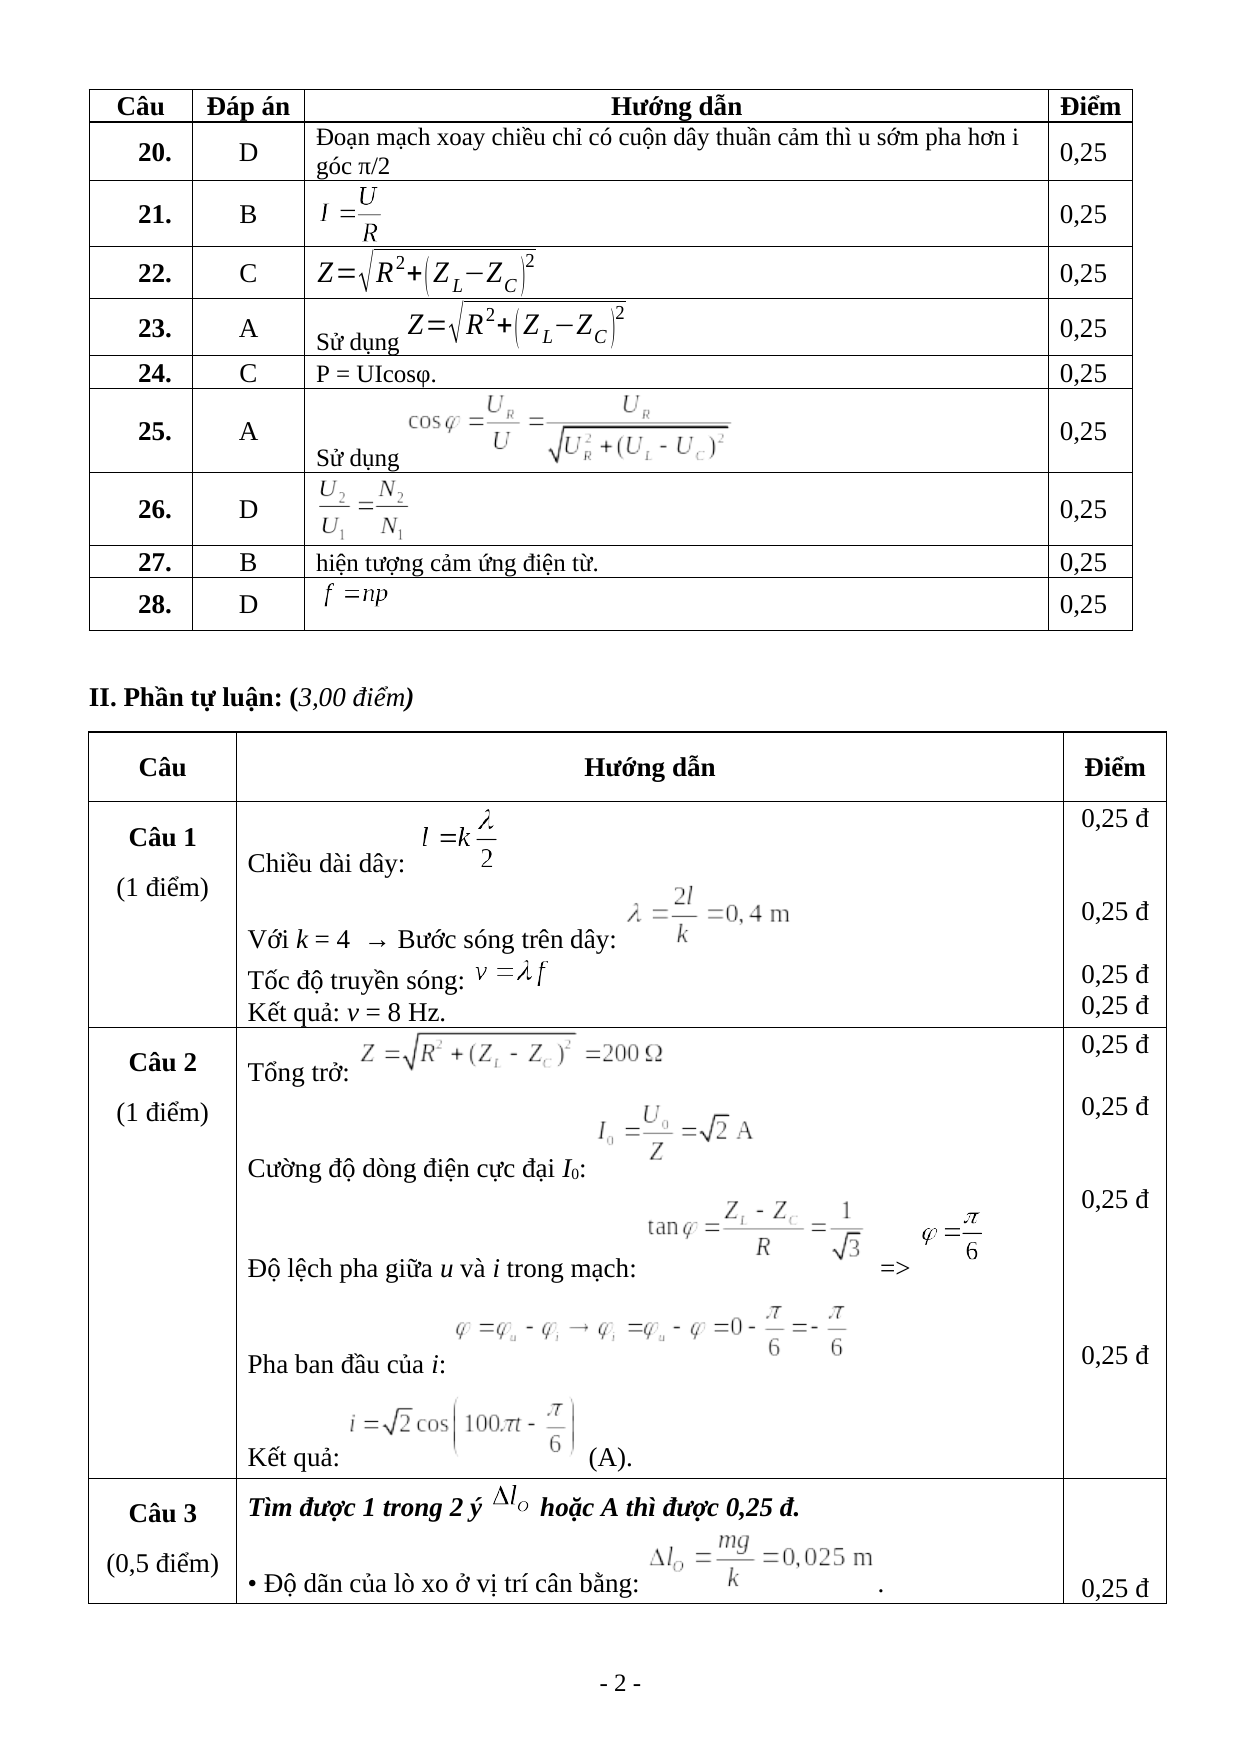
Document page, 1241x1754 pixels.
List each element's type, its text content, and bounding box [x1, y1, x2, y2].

table_cell [90, 181, 192, 246]
table_cell 0,25 [1049, 356, 1132, 388]
table_cell [90, 247, 192, 298]
table_header Hướng dẫn [237, 733, 1063, 801]
table_cell A [193, 299, 304, 355]
table_header Điểm [1064, 733, 1166, 801]
table_cell 0,25 [1049, 299, 1132, 355]
table_cell A [193, 389, 304, 472]
table_cell 0,25 đ 0,25 đ 0,25 đ 0,25 đ [1064, 802, 1166, 1027]
table_cell D [193, 123, 304, 180]
table_cell [305, 247, 1048, 298]
table_cell [90, 356, 192, 388]
table_cell P = UIcosφ. [305, 356, 1048, 388]
table_cell Câu 3 (0,5 điểm) [89, 1479, 236, 1603]
table_header Câu [90, 90, 192, 121]
table_cell hiện tượng cảm ứng điện từ. [305, 546, 1048, 577]
table_cell 0,25 đ 0,25 đ [1064, 1479, 1166, 1603]
table_cell 0,25 [1049, 546, 1132, 577]
table_cell [90, 123, 192, 180]
table_cell C [193, 356, 304, 388]
table_cell [305, 181, 1048, 246]
table_header Hướng dẫn [305, 90, 1048, 121]
table_cell C [193, 247, 304, 298]
table_cell B [193, 181, 304, 246]
table_cell B [193, 546, 304, 577]
table_header Đáp án [193, 90, 304, 121]
table_cell 0,25 [1049, 123, 1132, 180]
table_cell [90, 578, 192, 630]
table_cell 0,25 [1049, 473, 1132, 544]
table_header Điểm [1049, 90, 1132, 121]
table_cell [90, 299, 192, 355]
table_header Câu [89, 733, 236, 801]
table_cell [305, 578, 1048, 630]
table_cell Tổng trở: Cường độ dòng điện cực đại I0: Độ lệch pha giữa u và i trong mạch: => Pha ban đầu của i: Kết quả: (A). [237, 1028, 1063, 1477]
table_cell D [193, 473, 304, 544]
table_cell Sử dụng [305, 299, 1048, 355]
table_cell 0,25 [1049, 181, 1132, 246]
table_cell [90, 473, 192, 544]
table_cell Sử dụng [305, 389, 1048, 472]
table_cell Câu 2 (1 điểm) [89, 1028, 236, 1477]
table_cell 0,25 [1049, 247, 1132, 298]
table_cell [90, 389, 192, 472]
table_cell Chiều dài dây: Với k = 4 → Bước sóng trên dây: Tốc độ truyền sóng: Kết quả: v = 8 Hz. [237, 802, 1063, 1027]
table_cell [237, 1479, 1063, 1603]
table_cell 0,25 [1049, 578, 1132, 630]
text II. Phần tự luận: (3,00 điểm) [89, 681, 1152, 712]
table_cell [305, 473, 1048, 544]
table_cell Đoạn mạch xoay chiều chỉ có cuộn dây thuần cảm thì u sớm pha hơn i góc π/2 [305, 123, 1048, 180]
table_cell [90, 546, 192, 577]
table_cell 0,25 [1049, 389, 1132, 472]
table_cell 0,25 đ 0,25 đ 0,25 đ 0,25 đ [1064, 1028, 1166, 1477]
table_cell Câu 1 (1 điểm) [89, 802, 236, 1027]
table_cell D [193, 578, 304, 630]
